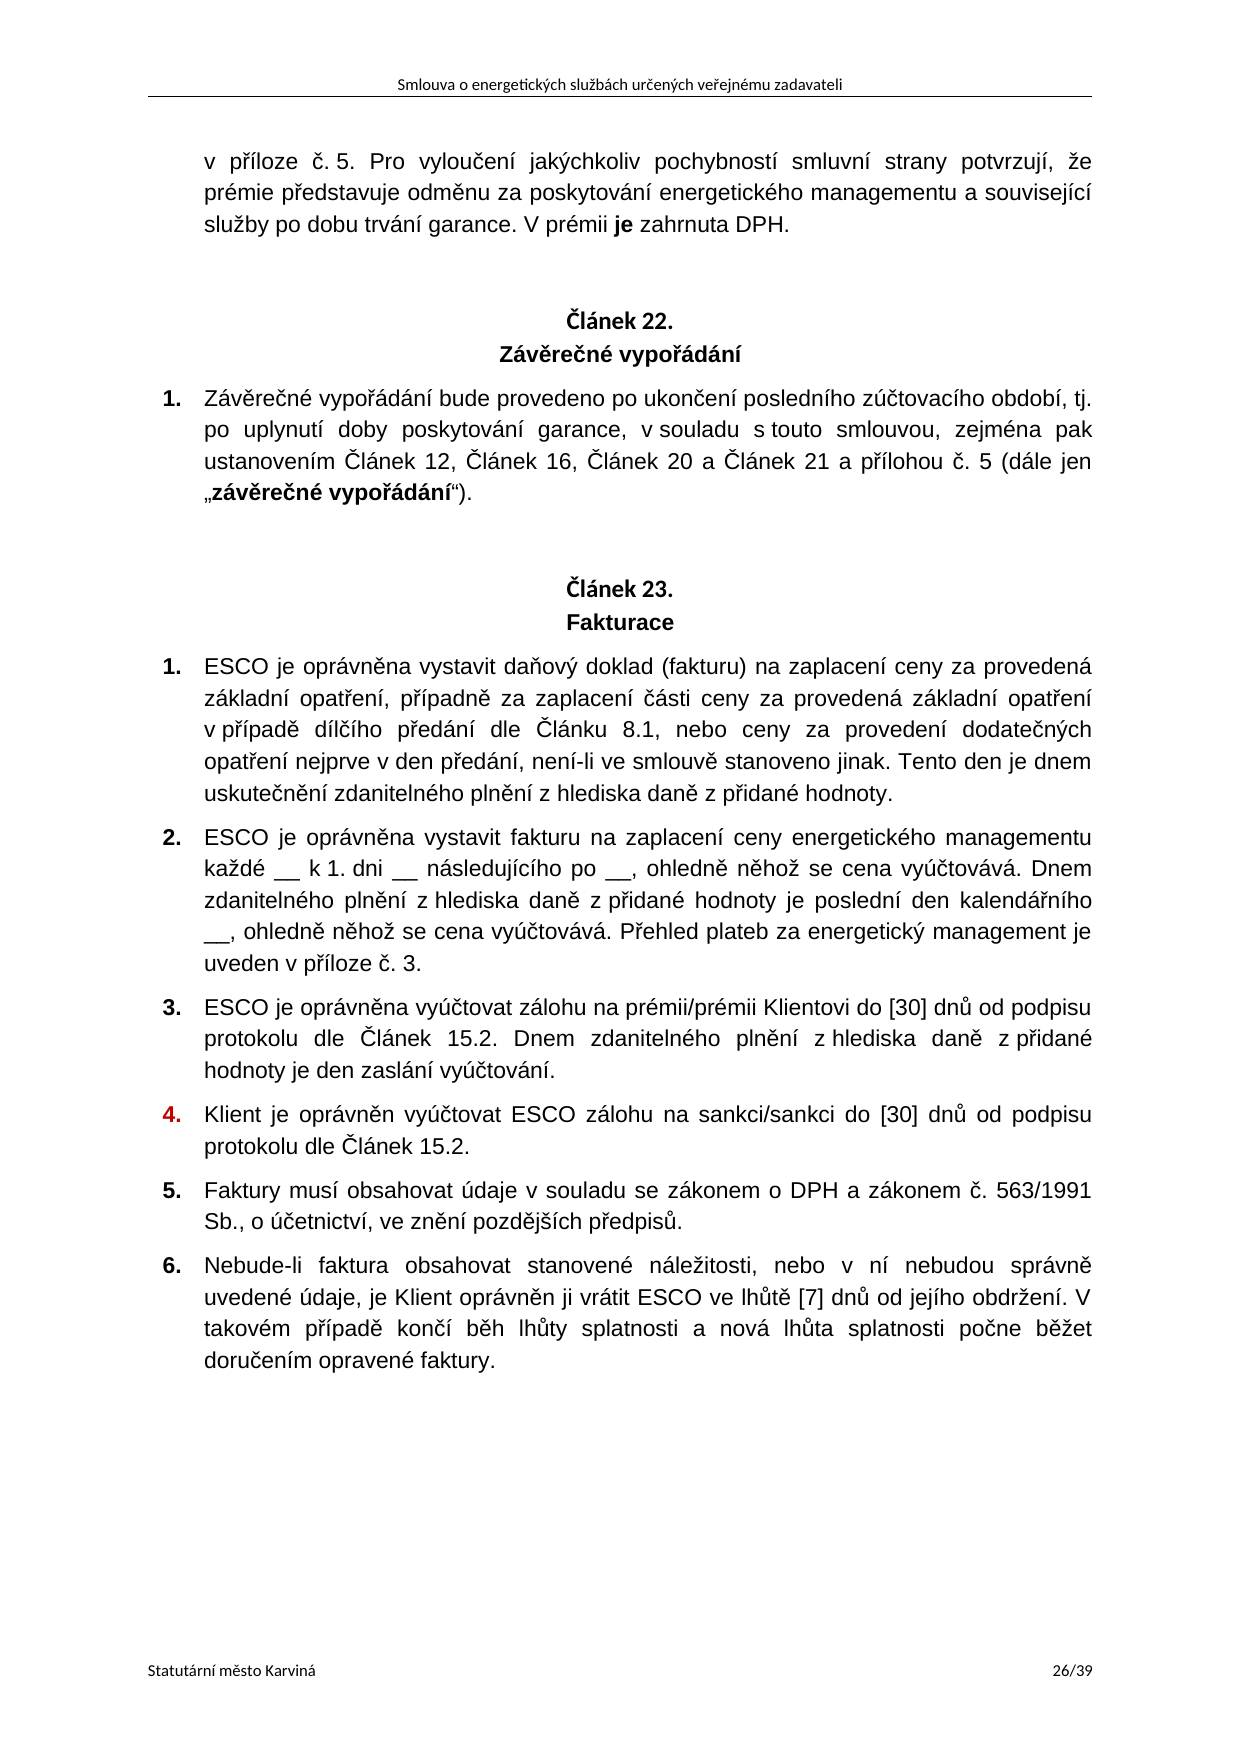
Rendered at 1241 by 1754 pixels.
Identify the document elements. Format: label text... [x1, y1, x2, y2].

subtitle Nebude-li faktura obsahovat stanovené náležitosti, nebo v ní nebudou správně uvedené údaje, je Klient oprávněn ji vrátit ESCO ve lhůtě [7] dnů od jejího obdržení. V takovém případě končí běh lhůty splatnosti a nová lhůta splatnosti počne běžet doručením opravené faktury. [162, 1252, 1092, 1373]
subtitle ESCO je oprávněna vystavit daňový doklad (fakturu) na zaplacení ceny za provedená základní opatření, případně za zaplacení části ceny za provedená základní opatření v případě dílčího předání dle Článku 8.1, nebo ceny za provedení dodatečných opatření nejprve v den předání, není-li ve smlouvě stanoveno jinak. Tento den je dnem uskutečnění zdanitelného plnění z hlediska daně z přidané hodnoty. [162, 653, 1092, 806]
subtitle Fakturace [148, 573, 1092, 636]
subtitle Klient je oprávněn vyúčtovat ESCO zálohu na sankci/sankci do [30] dnů od podpisu protokolu dle Článek 15.2. [162, 1101, 1092, 1159]
subtitle Závěrečné vypořádání [148, 305, 1092, 367]
subtitle ESCO je oprávněna vyúčtovat zálohu na prémii/prémii Klientovi do [30] dnů od podpisu protokolu dle Článek 15.2. Dnem zdanitelného plnění z hlediska daně z přidané hodnoty je den zaslání vyúčtování. [162, 994, 1092, 1083]
subtitle Faktury musí obsahovat údaje v souladu se zákonem o DPH a zákonem č. 563/1991 Sb., o účetnictví, ve znění pozdějších předpisů. [162, 1177, 1092, 1234]
subtitle Závěrečné vypořádání bude provedeno po ukončení posledního zúčtovacího období, tj. po uplynutí doby poskytování garance, v souladu s touto smlouvou, zejména pak ustanovením Článek 12, Článek 16, Článek 20 a Článek 21 a přílohou č. 5 (dále jen „závěrečné vypořádání“). [162, 385, 1092, 506]
subtitle ESCO je oprávněna vystavit fakturu na zaplacení ceny energetického managementu každé __ k 1. dni __ následujícího po __, ohledně něhož se cena vyúčtovává. Dnem zdanitelného plnění z hlediska daně z přidané hodnoty je poslední den kalendářního __, ohledně něhož se cena vyúčtovává. Přehled plateb za energetický management je uveden v příloze č. 3. [162, 823, 1092, 976]
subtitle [162, 148, 1092, 237]
